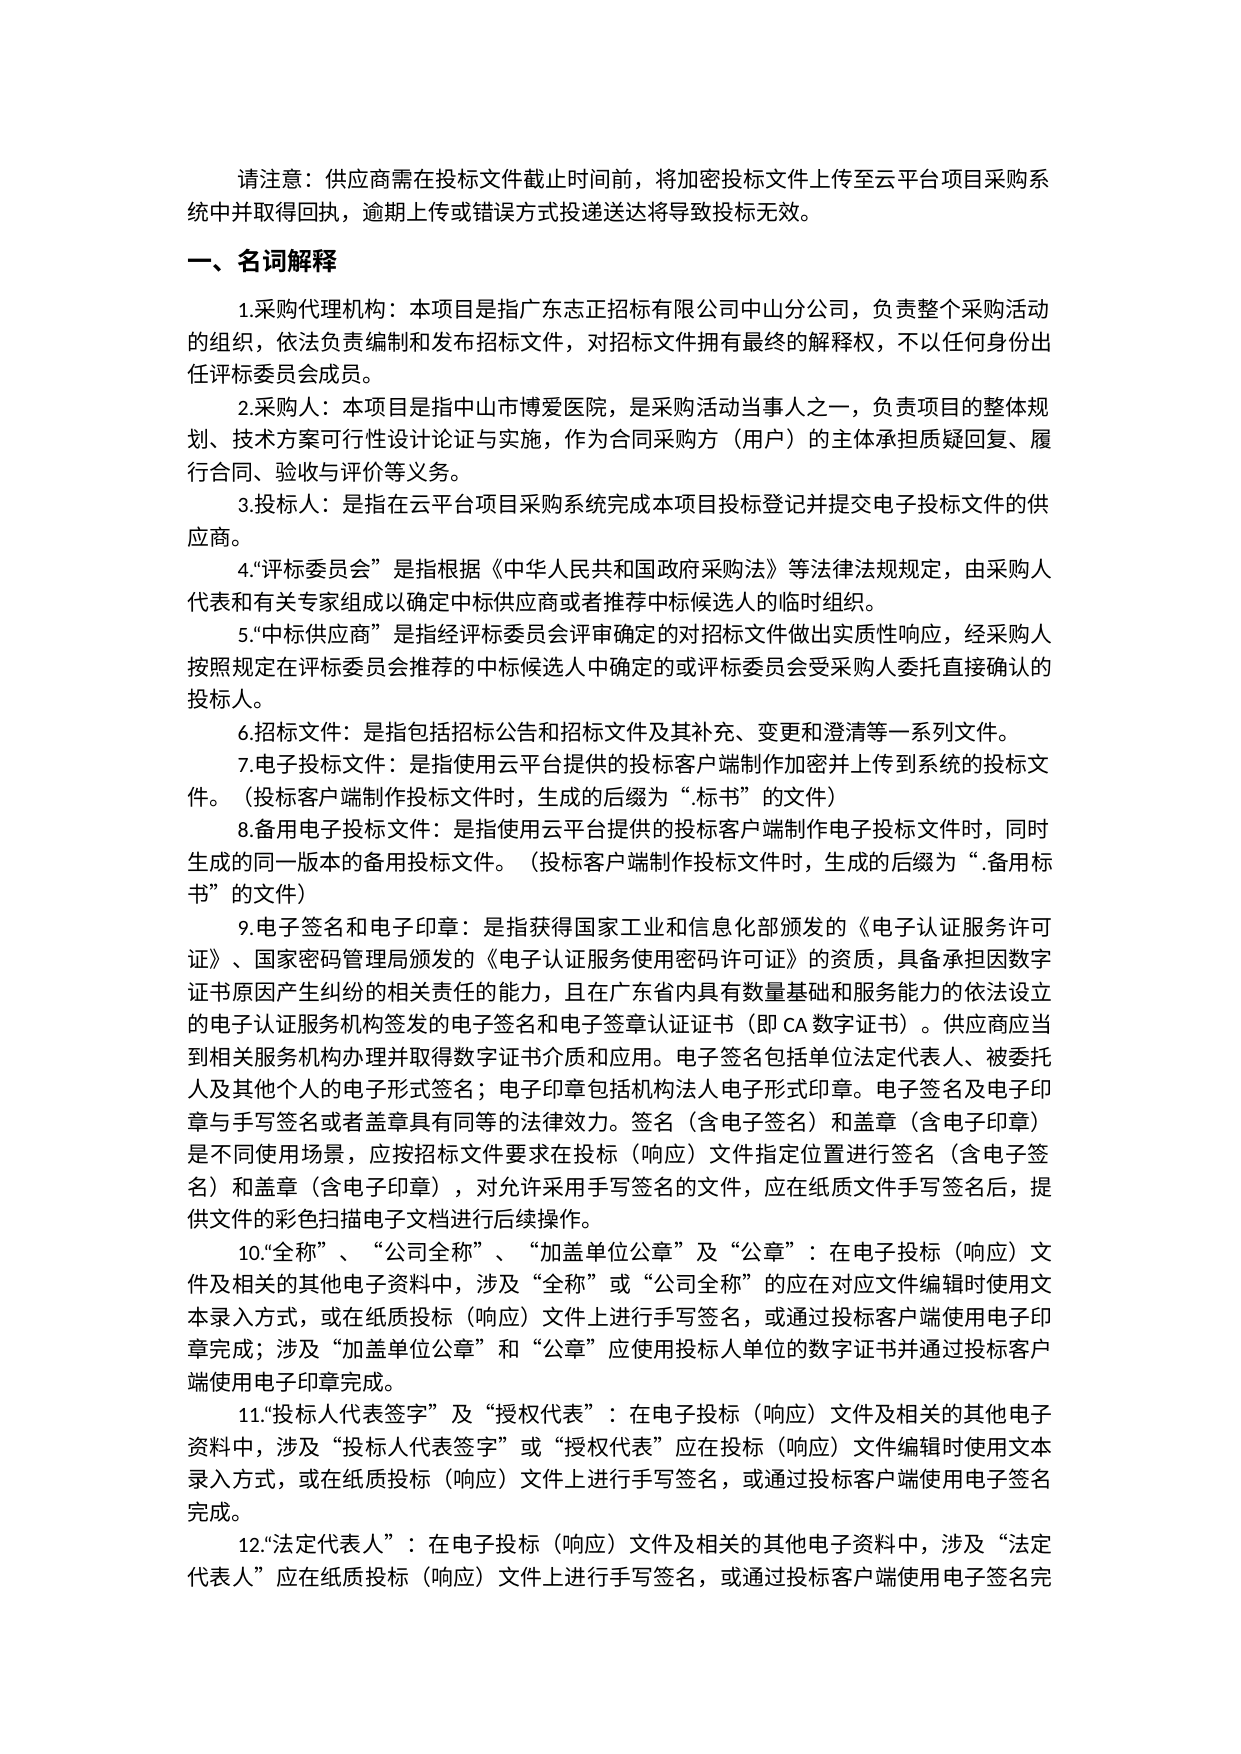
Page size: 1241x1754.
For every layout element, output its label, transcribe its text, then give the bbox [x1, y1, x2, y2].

text 7.电子投标文件：是指使用云平台提供的投标客户端制作加密并上传到系统的投标文件。（投标客户端制作投标文件时，生成的后缀为“.标书”的文件） [187, 747, 1053, 812]
text 4.“评标委员会”是指根据《中华人民共和国政府采购法》等法律法规规定，由采购人代表和有关专家组成以确定中标供应商或者推荐中标候选人的临时组织。 [187, 552, 1053, 617]
text 一、名词解释 [187, 227, 1053, 292]
text 2.采购人：本项目是指中山市博爱医院，是采购活动当事人之一，负责项目的整体规划、技术方案可行性设计论证与实施，作为合同采购方（用户）的主体承担质疑回复、履行合同、验收与评价等义务。 [187, 389, 1053, 487]
text 9.电子签名和电子印章：是指获得国家工业和信息化部颁发的《电子认证服务许可证》、国家密码管理局颁发的《电子认证服务使用密码许可证》的资质，具备承担因数字证书原因产生纠纷的相关责任的能力，且在广东省内具有数量基础和服务能力的依法设立的电子认证服务机构签发的电子签名和电子签章认证证书（即CA数字证书）。供应商应当到相关服务机构办理并取得数字证书介质和应用。电子签名包括单位法定代表人、被委托人及其他个人的电子形式签名；电子印章包括机构法人电子形式印章。电子签名及电子印章与手写签名或者盖章具有同等的法律效力。签名（含电子签名）和盖章（含电子印章）是不同使用场景，应按招标文件要求在投标（响应）文件指定位置进行签名（含电子签名）和盖章（含电子印章），对允许采用手写签名的文件，应在纸质文件手写签名后，提供文件的彩色扫描电子文档进行后续操作。 [187, 909, 1053, 1234]
text 11.“投标人代表签字”及“授权代表”：在电子投标（响应）文件及相关的其他电子资料中，涉及“投标人代表签字”或“授权代表”应在投标（响应）文件编辑时使用文本录入方式，或在纸质投标（响应）文件上进行手写签名，或通过投标客户端使用电子签名完成。 [187, 1397, 1053, 1527]
text 10.“全称”、“公司全称”、“加盖单位公章”及“公章”：在电子投标（响应）文件及相关的其他电子资料中，涉及“全称”或“公司全称”的应在对应文件编辑时使用文本录入方式，或在纸质投标（响应）文件上进行手写签名，或通过投标客户端使用电子印章完成；涉及“加盖单位公章”和“公章”应使用投标人单位的数字证书并通过投标客户端使用电子印章完成。 [187, 1234, 1053, 1397]
text 请注意：供应商需在投标文件截止时间前，将加密投标文件上传至云平台项目采购系统中并取得回执，逾期上传或错误方式投递送达将导致投标无效。 [187, 162, 1053, 227]
text 6.招标文件：是指包括招标公告和招标文件及其补充、变更和澄清等一系列文件。 [187, 714, 1053, 747]
text 3.投标人：是指在云平台项目采购系统完成本项目投标登记并提交电子投标文件的供应商。 [187, 487, 1053, 552]
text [187, 1527, 1053, 1592]
text 1.采购代理机构：本项目是指广东志正招标有限公司中山分公司，负责整个采购活动的组织，依法负责编制和发布招标文件，对招标文件拥有最终的解释权，不以任何身份出任评标委员会成员。 [187, 292, 1053, 389]
text 8.备用电子投标文件：是指使用云平台提供的投标客户端制作电子投标文件时，同时生成的同一版本的备用投标文件。（投标客户端制作投标文件时，生成的后缀为“.备用标书”的文件） [187, 812, 1053, 909]
text 5.“中标供应商”是指经评标委员会评审确定的对招标文件做出实质性响应，经采购人按照规定在评标委员会推荐的中标候选人中确定的或评标委员会受采购人委托直接确认的投标人。 [187, 617, 1053, 714]
